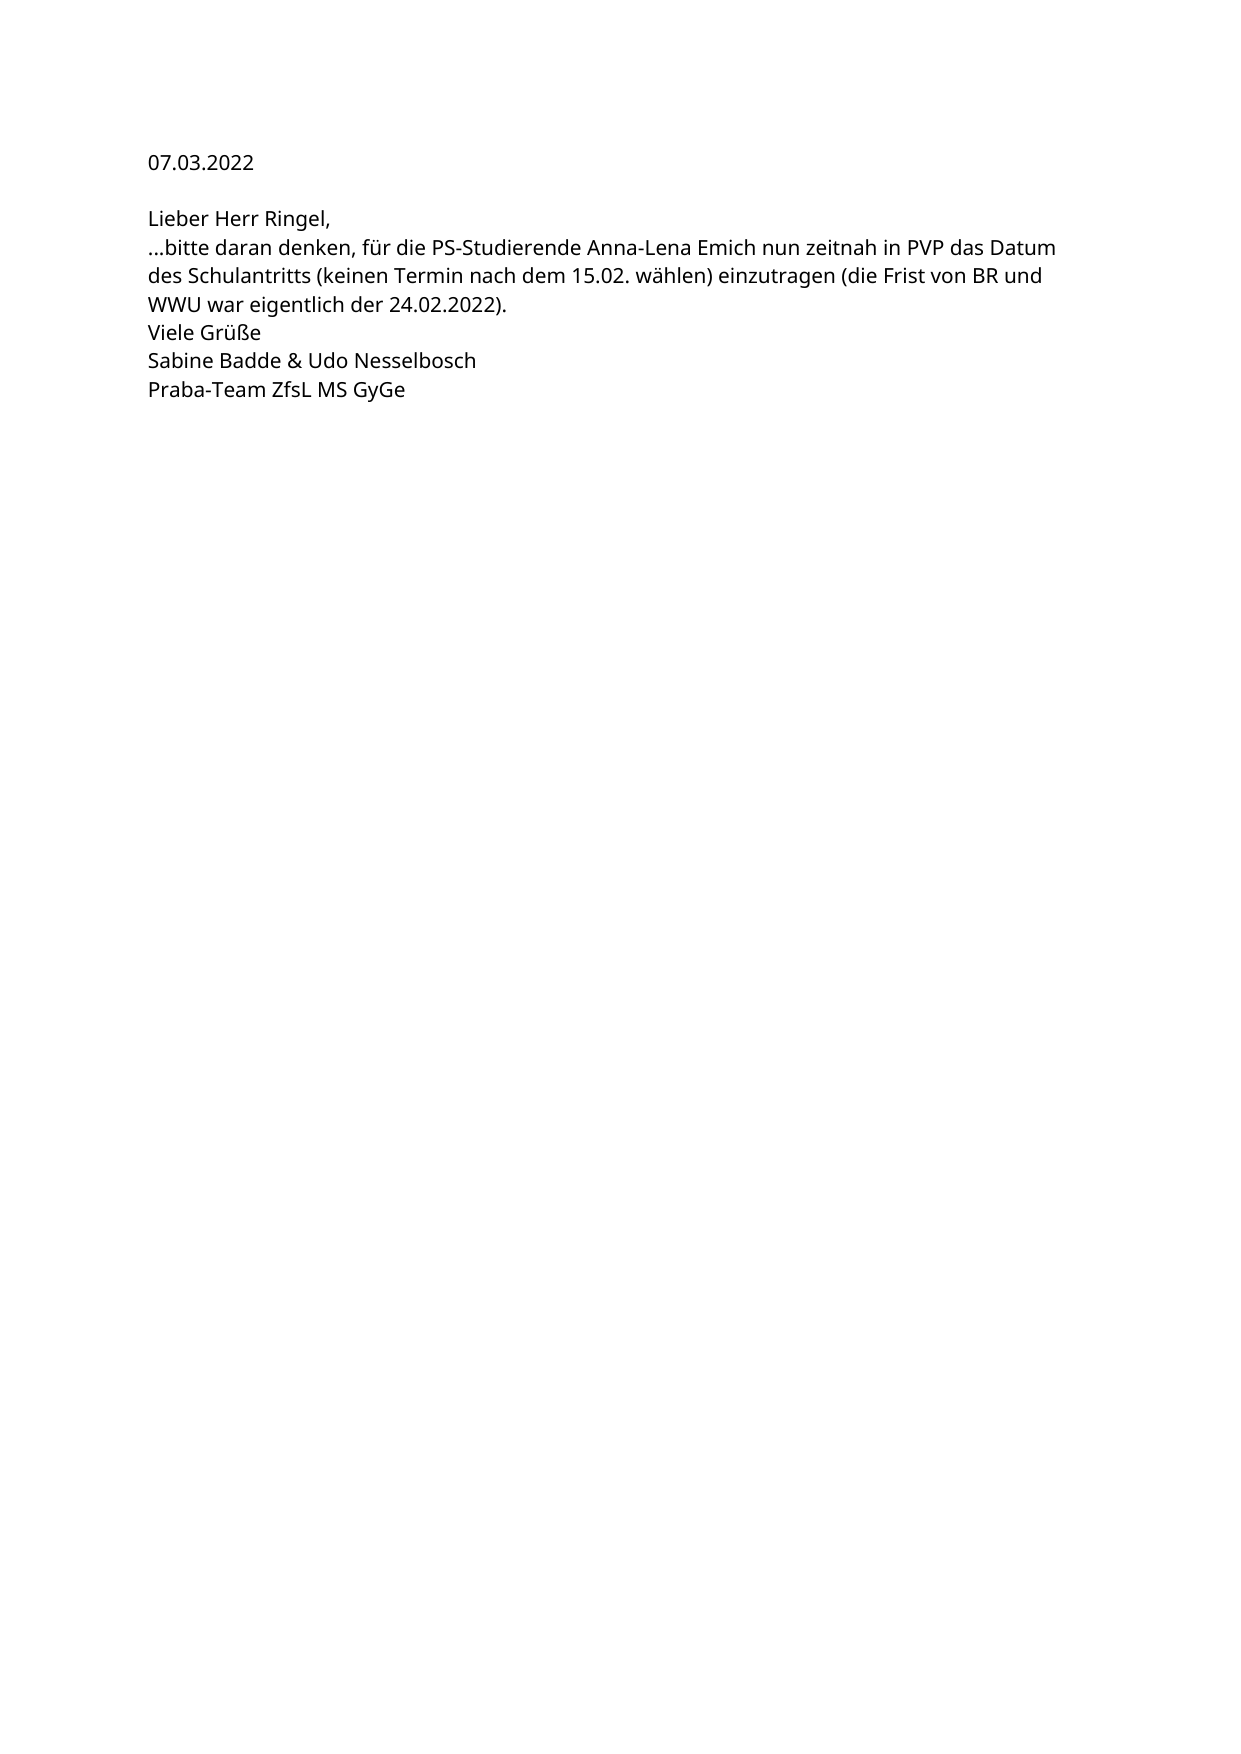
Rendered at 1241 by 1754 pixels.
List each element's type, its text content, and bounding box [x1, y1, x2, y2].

text Sabine Badde & Udo Nesselbosch [148, 347, 1093, 375]
text Praba-Team ZfsL MS GyGe [148, 375, 1093, 403]
text Viele Grüße [148, 318, 1093, 347]
text ...bitte daran denken, für die PS-Studierende Anna-Lena Emich nun zeitnah in PVP das Datum des Schulantritts (keinen Termin nach dem 15.02. wählen) einzutragen (die Frist von BR und WWU war eigentlich der 24.02.2022). [148, 233, 1093, 318]
text Lieber Herr Ringel, [148, 204, 1093, 233]
text 07.03.2022 [148, 148, 1093, 176]
